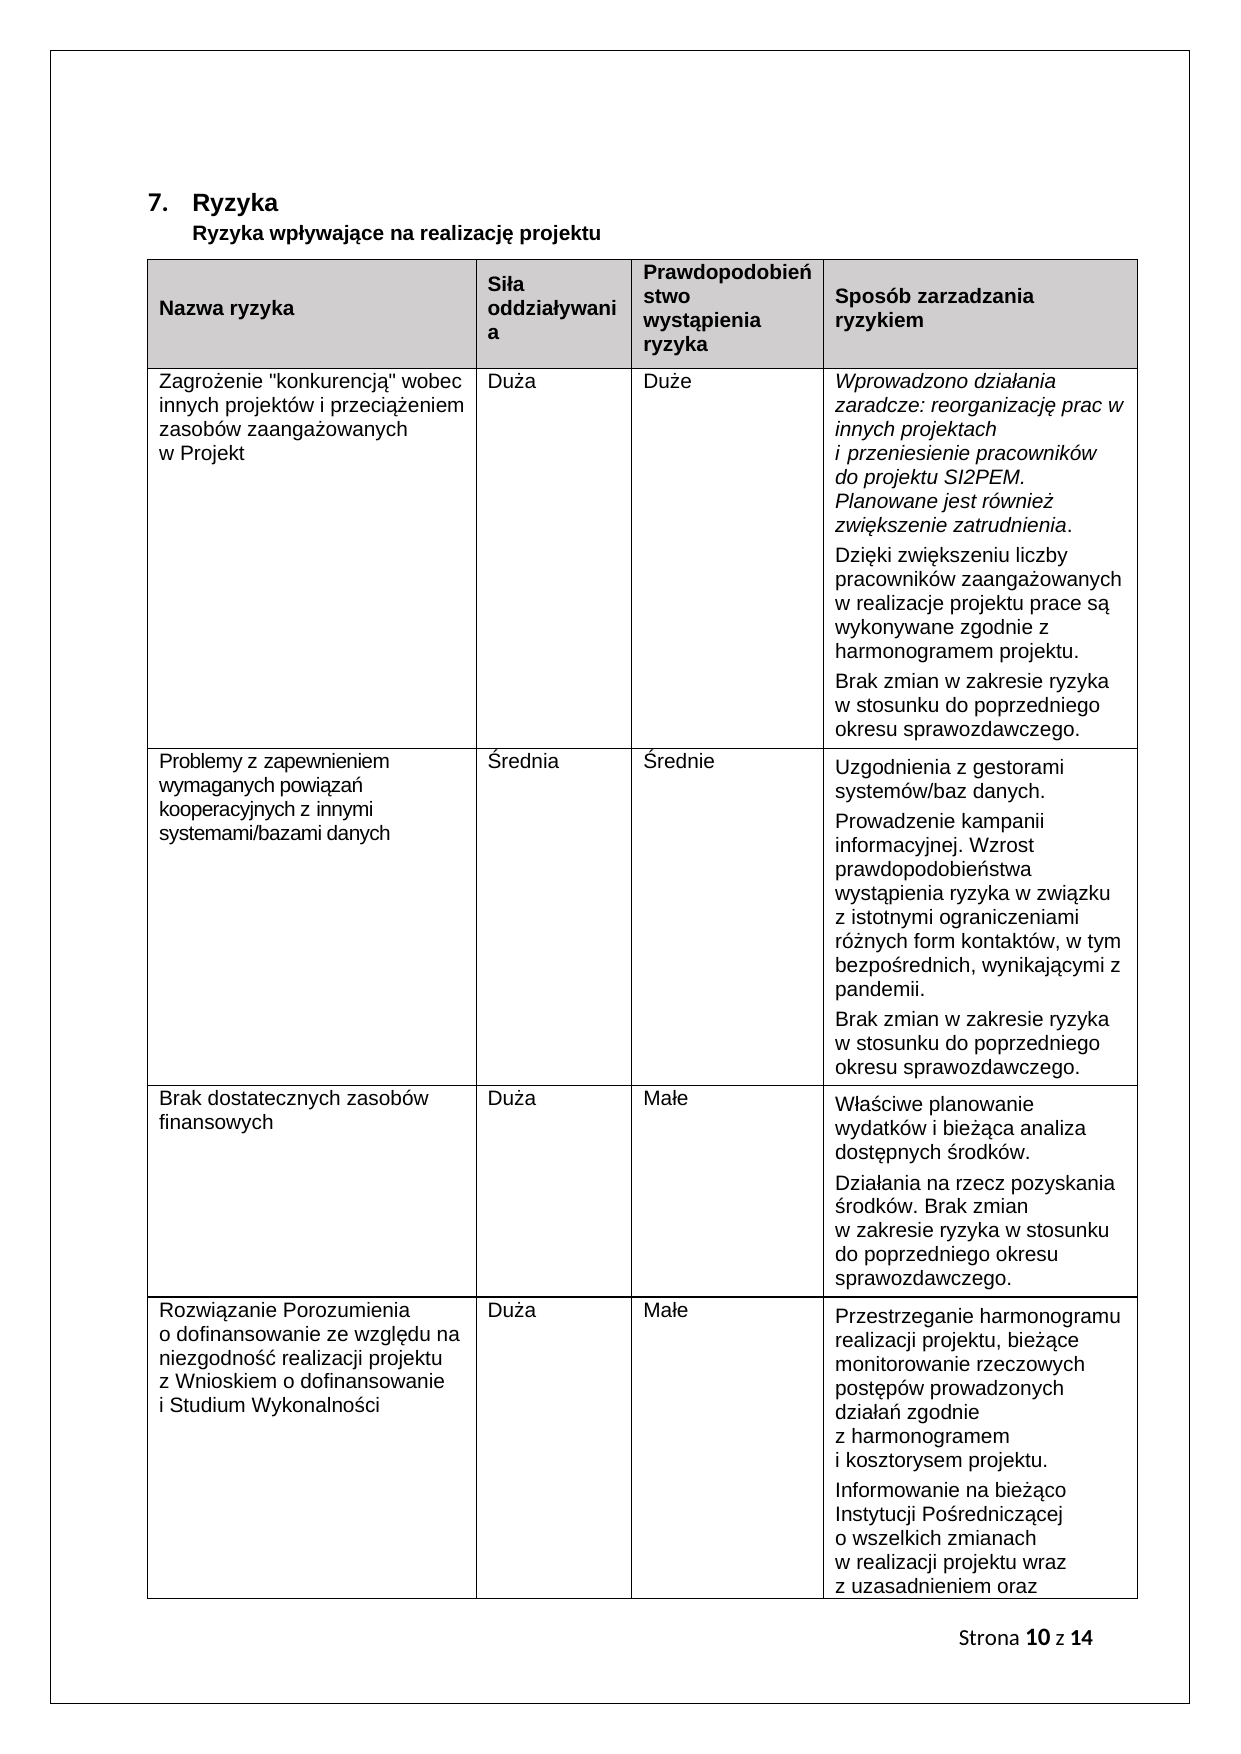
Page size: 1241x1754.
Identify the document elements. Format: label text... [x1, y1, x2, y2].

table_cell Duże [632, 369, 823, 747]
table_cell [824, 1298, 1137, 1597]
table_cell Brak dostatecznych zasobów finansowych [148, 1086, 476, 1296]
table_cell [148, 1298, 476, 1597]
list Ryzyka wpływające na realizację projektu [192, 221, 1093, 244]
table_cell Właściwe planowanie wydatków i bieżąca analiza dostępnych środków. Działania na rzecz pozyskania środków. Brak zmian w zakresie ryzyka w stosunku do poprzedniego okresu sprawozdawczego. [824, 1086, 1137, 1296]
table_header Sposób zarzadzania ryzykiem [824, 260, 1137, 368]
table_cell Duża [477, 1086, 631, 1296]
table_cell Uzgodnienia z gestorami systemów/baz danych. Prowadzenie kampanii informacyjnej. Wzrost prawdopodobieństwa wystąpienia ryzyka w związku z istotnymi ograniczeniami różnych form kontaktów, w tym bezpośrednich, wynikającymi z pandemii. Brak zmian w zakresie ryzyka w stosunku do poprzedniego okresu sprawozdawczego. [824, 749, 1137, 1085]
table_cell Duża [477, 369, 631, 747]
table_cell Duża [477, 1298, 631, 1597]
table_header Siła oddziaływania [477, 260, 631, 368]
table_cell Małe [632, 1298, 823, 1597]
table_header Prawdopodobieństwo wystąpienia ryzyka [632, 260, 823, 368]
table_cell Wprowadzono działania zaradcze: reorganizację prac w innych projektach i przeniesienie pracowników do projektu SI2PEM. Planowane jest również zwiększenie zatrudnienia. Dzięki zwiększeniu liczby pracowników zaangażowanych w realizacje projektu prace są wykonywane zgodnie z harmonogramem projektu. Brak zmian w zakresie ryzyka w stosunku do poprzedniego okresu sprawozdawczego. [824, 369, 1137, 747]
list Ryzyka [148, 185, 1093, 218]
table_header Nazwa ryzyka [148, 260, 476, 368]
table_cell Średnie [632, 749, 823, 1085]
table_cell Zagrożenie "konkurencją" wobec innych projektów i przeciążeniem zasobów zaangażowanych w Projekt [148, 369, 476, 747]
table_cell Małe [632, 1086, 823, 1296]
table_cell Średnia [477, 749, 631, 1085]
table_cell Problemy z zapewnieniem wymaganych powiązań kooperacyjnych z innymi systemami/bazami danych [148, 749, 476, 1085]
